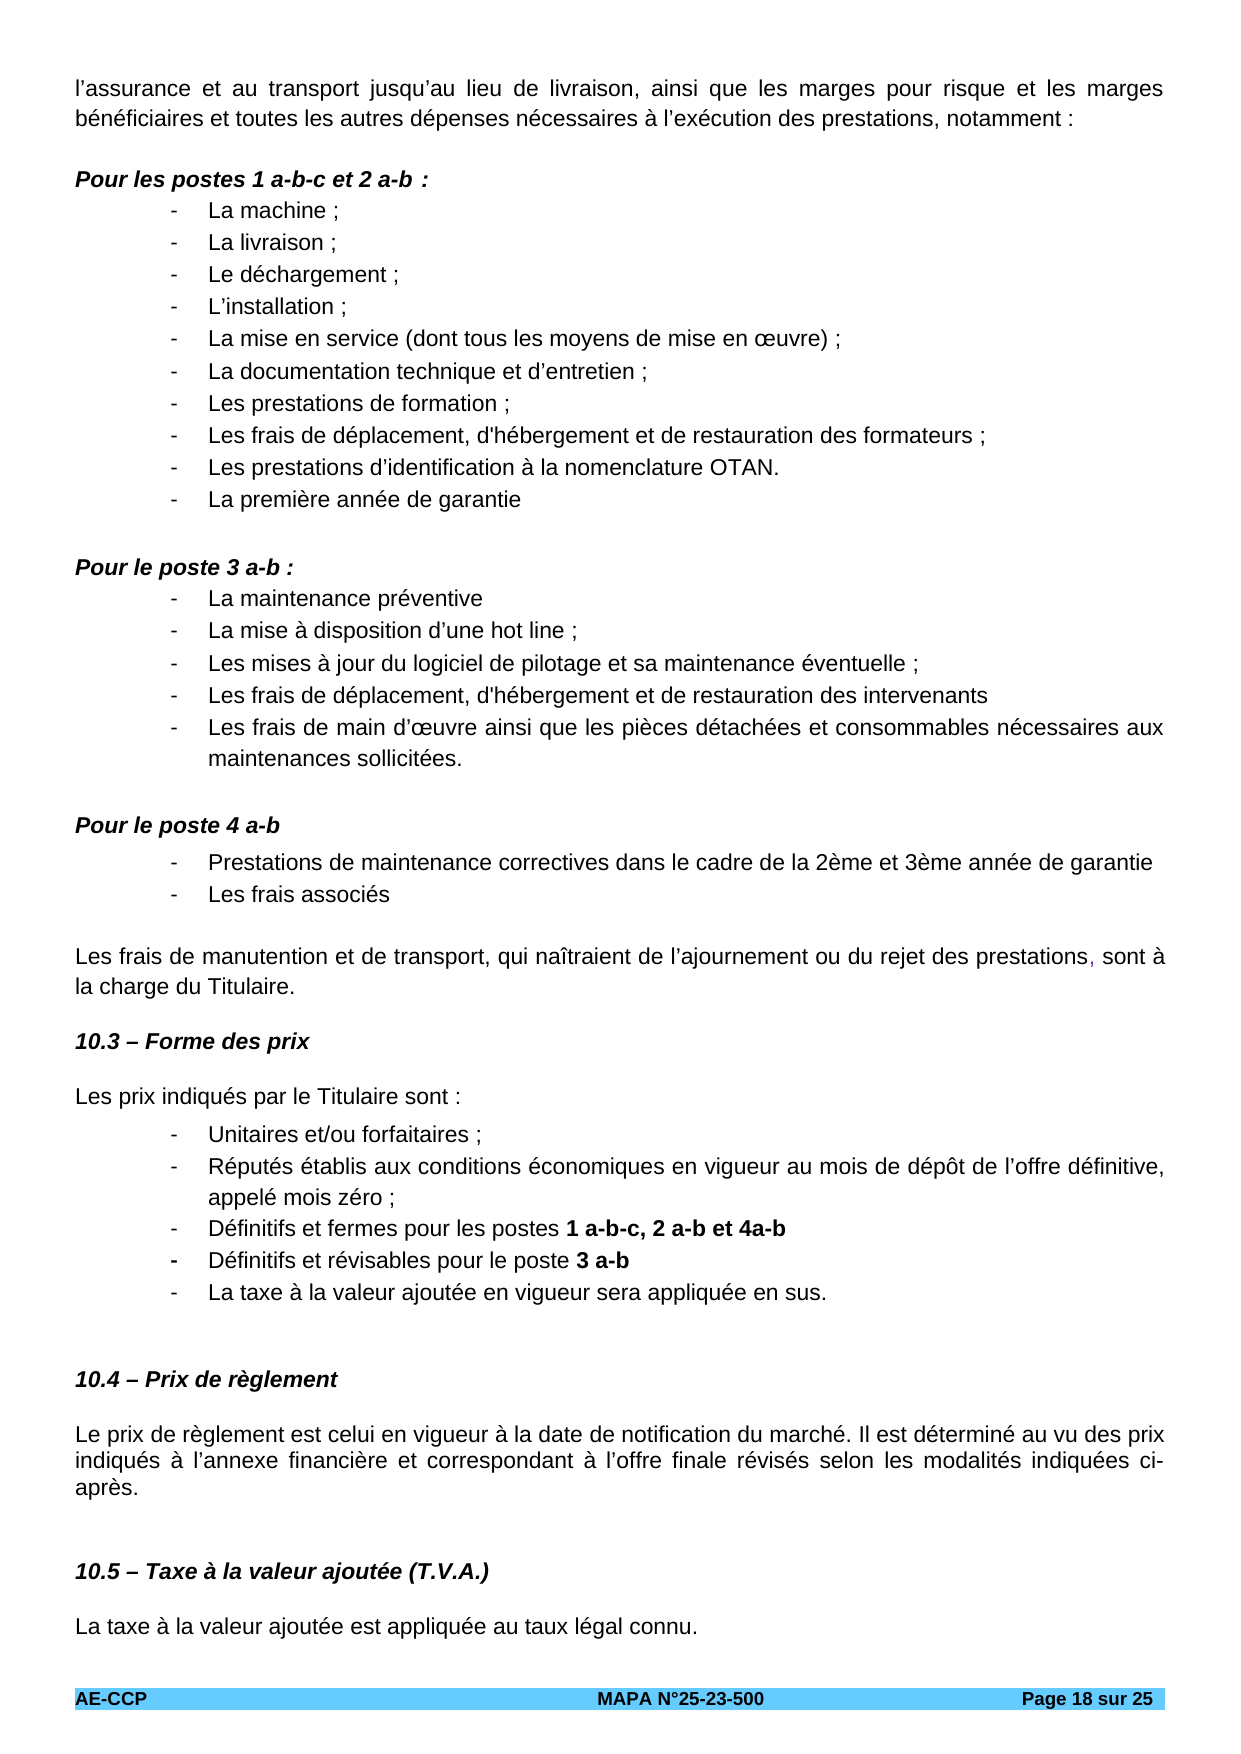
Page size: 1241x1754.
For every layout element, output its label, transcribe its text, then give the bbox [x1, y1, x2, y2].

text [75, 75, 1165, 132]
list Les prestations d’identification à la nomenclature OTAN. [170, 453, 1165, 481]
list La documentation technique et d’entretien ; [170, 357, 1165, 385]
list Le déchargement ; [170, 260, 1165, 288]
text Les frais de manutention et de transport, qui naîtraient de l’ajournement ou du rejet des prestations, sont à la charge du Titulaire. [75, 943, 1165, 999]
list La première année de garantie [170, 486, 1165, 513]
text Pour le poste 4 a-b [75, 812, 1165, 838]
list Réputés établis aux conditions économiques en vigueur au mois de dépôt de l’offre définitive, appelé mois zéro ; [170, 1152, 1165, 1210]
list Les frais de main d’œuvre ainsi que les pièces détachées et consommables nécessaires aux maintenances sollicitées. [170, 713, 1165, 771]
list Unitaires et/ou forfaitaires ; [170, 1120, 1165, 1148]
list La taxe à la valeur ajoutée en vigueur sera appliquée en sus. [170, 1278, 1165, 1306]
list Les frais de déplacement, d'hébergement et de restauration des formateurs ; [170, 421, 1165, 449]
list Les frais associés [170, 880, 1165, 908]
subtitle 10.4 – Prix de règlement [75, 1366, 1165, 1392]
list Définitifs et fermes pour les postes 1 a-b-c, 2 a-b et 4a-b [170, 1214, 1165, 1242]
list La maintenance préventive [170, 584, 1165, 612]
list Les prestations de formation ; [170, 389, 1165, 417]
text Pour les postes 1 a-b-c et 2 a-b : [75, 166, 1165, 192]
text Les prix indiqués par le Titulaire sont : [75, 1083, 1165, 1110]
text Pour le poste 3 a-b : [75, 554, 1165, 581]
list Les frais de déplacement, d'hébergement et de restauration des intervenants [170, 681, 1165, 709]
list La machine ; [170, 196, 1165, 224]
list La mise en service (dont tous les moyens de mise en œuvre) ; [170, 324, 1165, 353]
list Définitifs et révisables pour le poste 3 a-b [170, 1246, 1165, 1274]
list Prestations de maintenance correctives dans le cadre de la 2ème et 3ème année de garantie [170, 848, 1165, 876]
text Le prix de règlement est celui en vigueur à la date de notification du marché. Il est déterminé au vu des prix indiqués à l’annexe financière et correspondant à l’offre finale révisés selon les modalités indiquées ci-après. [75, 1421, 1165, 1500]
subtitle 10.3 – Forme des prix [75, 1028, 1165, 1054]
list La livraison ; [170, 228, 1165, 256]
list La mise à disposition d’une hot line ; [170, 617, 1165, 644]
text La taxe à la valeur ajoutée est appliquée au taux légal connu. [75, 1613, 1165, 1639]
list Les mises à jour du logiciel de pilotage et sa maintenance éventuelle ; [170, 649, 1165, 677]
subtitle 10.5 – Taxe à la valeur ajoutée (T.V.A.) [75, 1558, 1165, 1584]
list L’installation ; [170, 292, 1165, 320]
